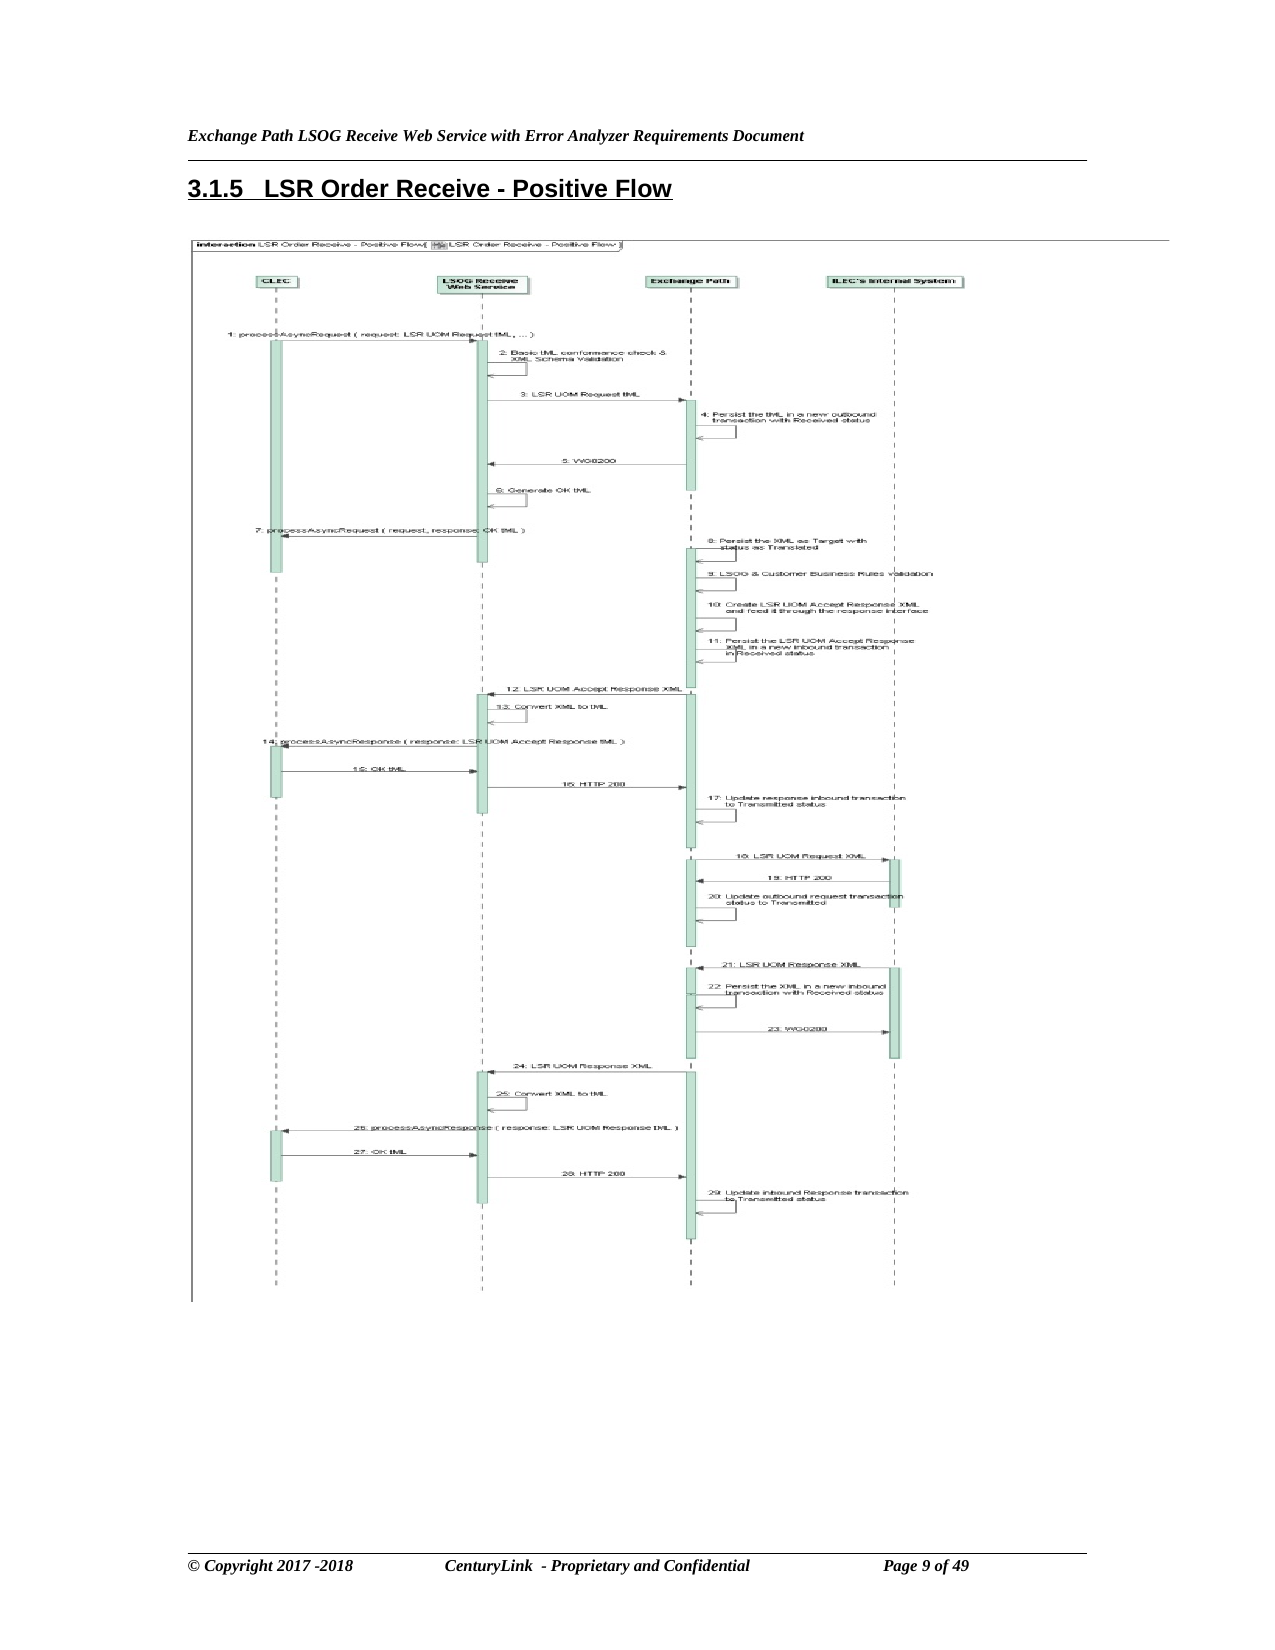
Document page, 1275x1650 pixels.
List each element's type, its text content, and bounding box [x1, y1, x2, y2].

picture [187, 237, 1170, 1302]
subtitle 3.1.5 LSR Order Receive - Positive Flow [187, 174, 1087, 202]
